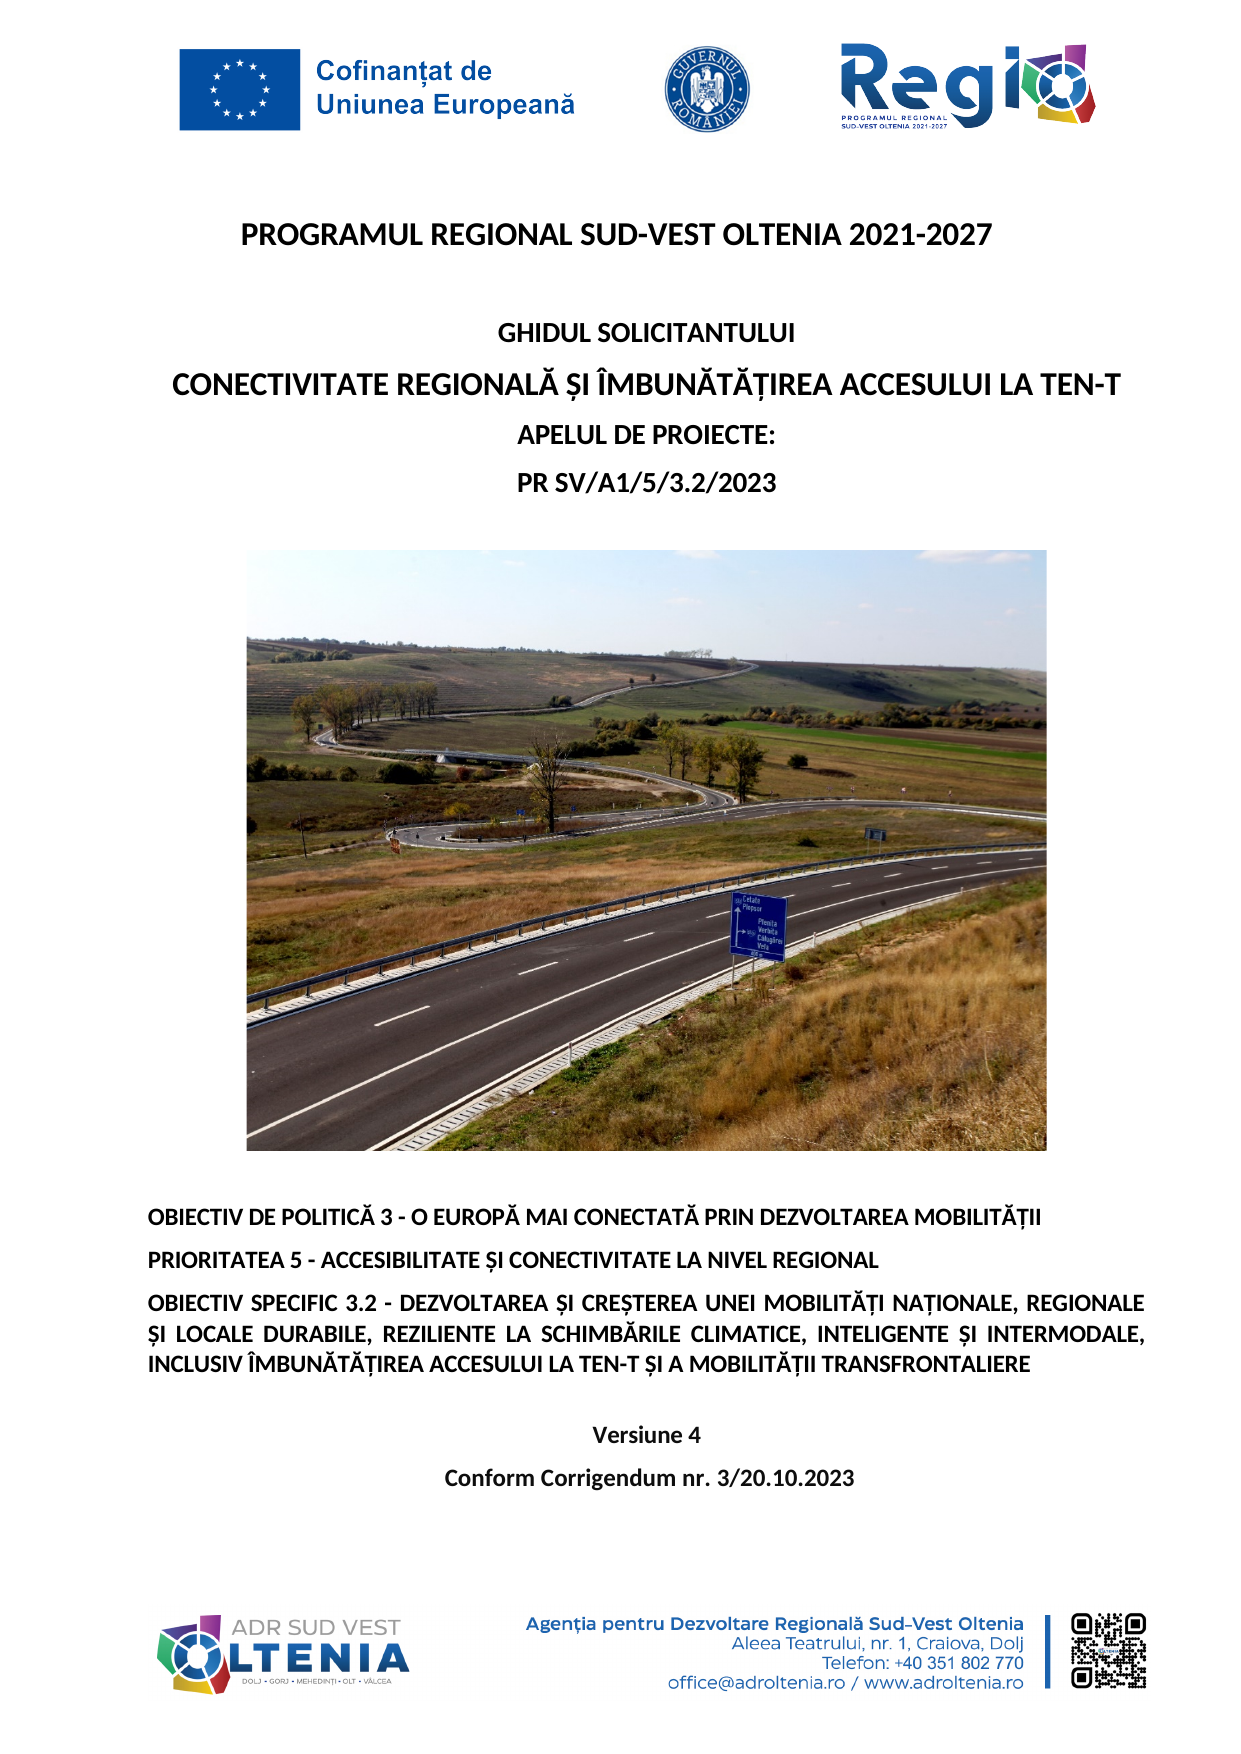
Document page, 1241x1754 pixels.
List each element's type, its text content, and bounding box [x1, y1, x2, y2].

text OBIECTIV SPECIFIC 3.2 - DEZVOLTAREA ȘI CREȘTEREA UNEI MOBILITĂȚI NAȚIONALE, REGIONALE ȘI LOCALE DURABILE, REZILIENTE LA SCHIMBĂRILE CLIMATICE, INTELIGENTE ȘI INTERMODALE, INCLUSIV ÎMBUNĂTĂȚIREA ACCESULUI LA TEN-T ȘI A MOBILITĂȚII TRANSFRONTALIERE [148, 1348, 1146, 1379]
picture [174, 44, 577, 134]
text PRIORITATEA 5 - ACCESIBILITATE ȘI CONECTIVITATE LA NIVEL REGIONAL [148, 1244, 1146, 1275]
picture [147, 1604, 1151, 1701]
text Conform Corrigendum nr. 3/20.10.2023 [148, 1462, 1152, 1493]
text OBIECTIV DE POLITICĂ 3 - O EUROPĂ MAI CONECTATĂ PRIN DEZVOLTAREA MOBILITĂȚII [148, 1201, 1146, 1232]
text PROGRAMUL REGIONAL SUD-VEST OLTENIA 2021-2027 [148, 213, 1146, 254]
picture [660, 44, 755, 134]
picture [839, 42, 1098, 132]
text CONECTIVITATE REGIONALĂ ȘI ÎMBUNĂTĂȚIREA ACCESULUI LA TEN-T [148, 362, 1146, 403]
text PR SV/A1/5/3.2/2023 [148, 464, 1146, 499]
text Versiune 4 [148, 1419, 1146, 1450]
picture [246, 550, 1047, 1151]
text GHIDUL SOLICITANTULUI [148, 314, 1146, 350]
text APELUL DE PROIECTE: [148, 416, 1146, 451]
